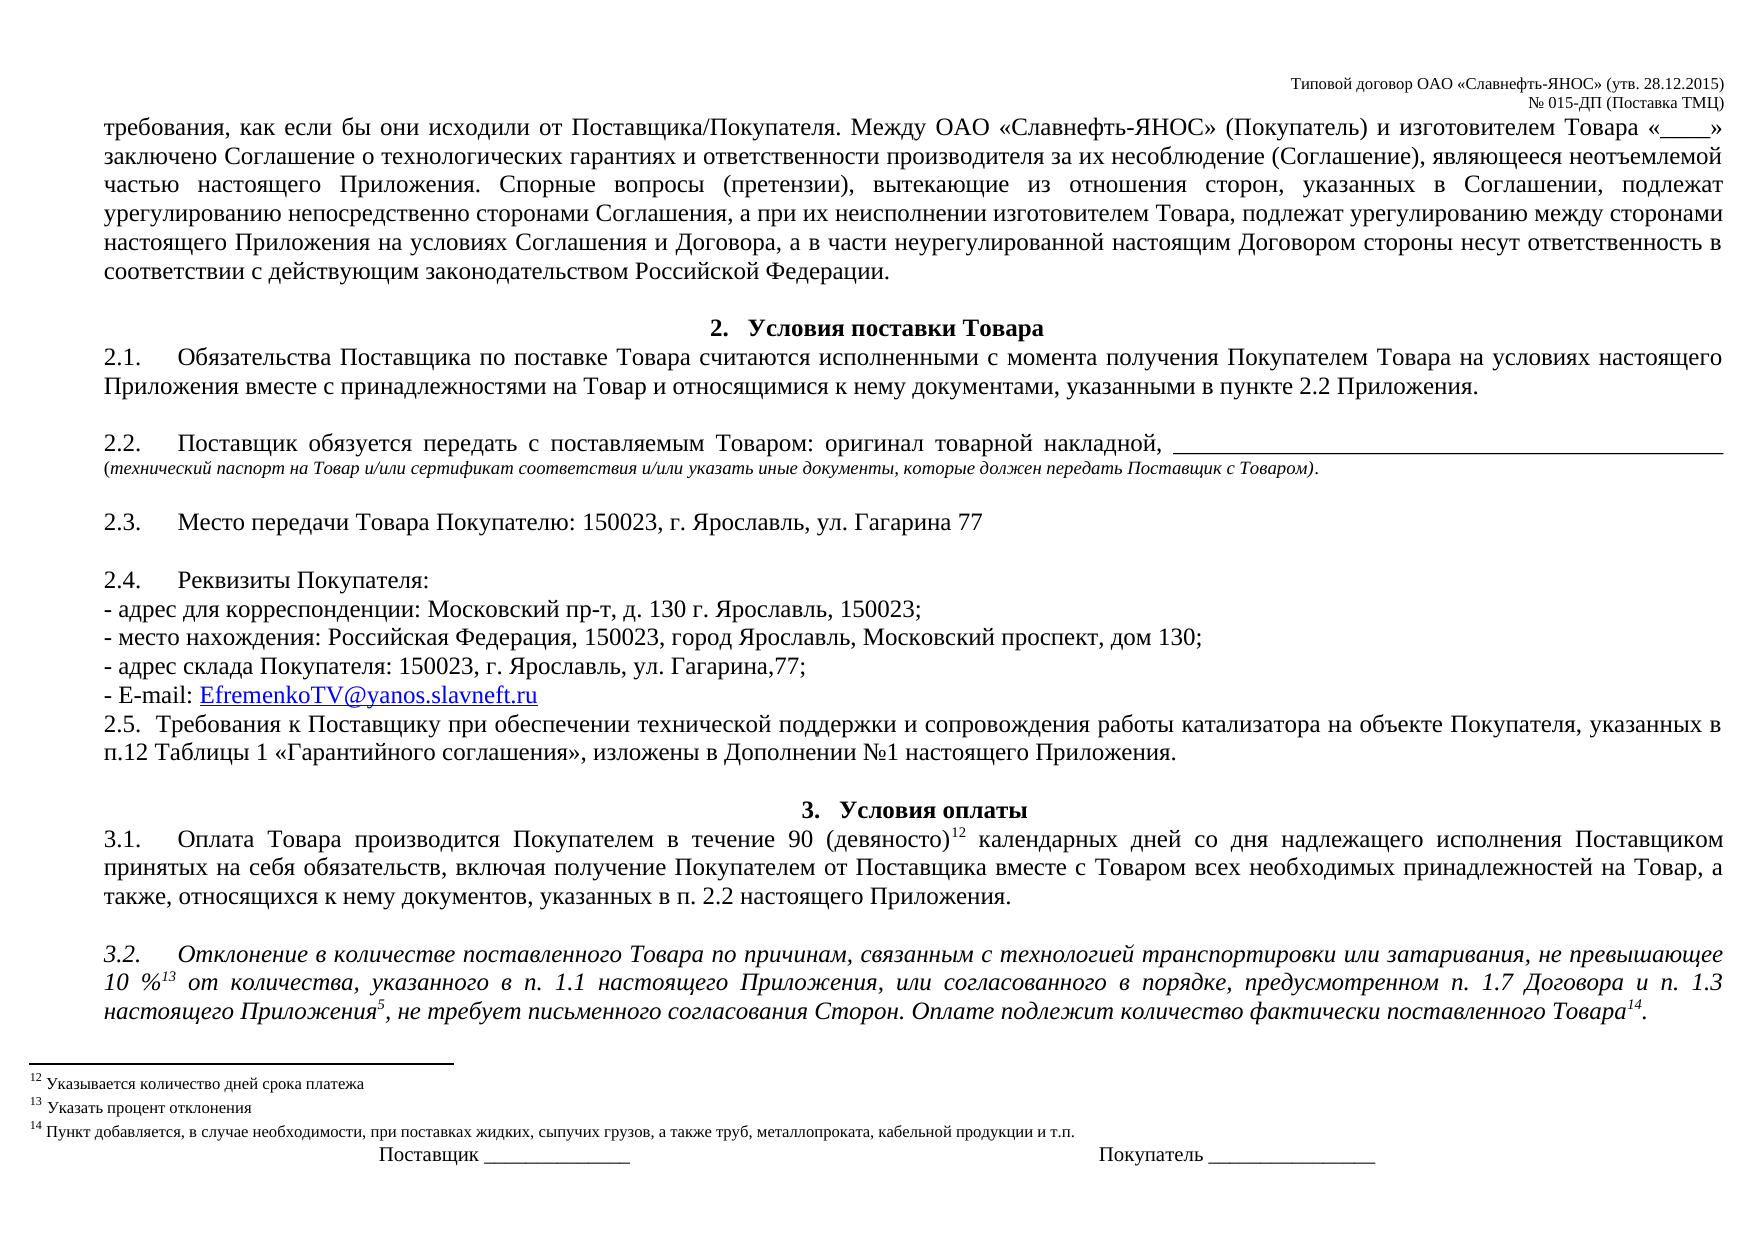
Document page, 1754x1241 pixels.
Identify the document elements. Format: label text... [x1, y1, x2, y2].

text - адрес для корреспонденции: Московский пр-т, д. 130 г. Ярославль, 150023; [103, 594, 1724, 622]
text 2.4. Реквизиты Покупателя: [103, 565, 1724, 594]
text 3.2. Отклонение в количестве поставленного Товара по причинам, связанным с технологией транспортировки или затаривания, не превышающее 10 % от количества, указанного в п. 1.1 настоящего Приложения, или согласованного в порядке, предусмотренном п. 1.7 Договора и п. 1.3 настоящего Приложения5, не требует письменного согласования Сторон. Оплате подлежит количество фактически поставленного Товара. [103, 939, 1724, 1025]
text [103, 112, 1724, 284]
list Условия поставки Товара [29, 313, 1724, 342]
text - адрес склада Покупателя: 150023, г. Ярославль, ул. Гагарина,77; [103, 651, 1724, 680]
text 2.3. Место передачи Товара Покупателю: 150023, г. Ярославль, ул. Гагарина 77 [103, 507, 1724, 536]
text 2.5. Требования к Поставщику при обеспечении технической поддержки и сопровождения работы катализатора на объекте Покупателя, указанных в п.12 Таблицы 1 «Гарантийного соглашения», изложены в Дополнении №1 настоящего Приложения. [103, 709, 1724, 766]
text - E-mail: EfremenkoTV@yanos.slavneft.ru [103, 680, 1724, 709]
list Условия оплаты [104, 795, 1724, 824]
text 2.1. Обязательства Поставщика по поставке Товара считаются исполненными с момента получения Покупателем Товара на условиях настоящего Приложения вместе с принадлежностями на Товар и относящимися к нему документами, указанными в пункте 2.2 Приложения. [103, 342, 1724, 399]
text 3.1. Оплата Товара производится Покупателем в течение 90 (девяносто) календарных дней со дня надлежащего исполнения Поставщиком принятых на себя обязательств, включая получение Покупателем от Поставщика вместе с Товаром всех необходимых принадлежностей на Товар, а также, относящихся к нему документов, указанных в п. 2.2 настоящего Приложения. [103, 824, 1724, 910]
text 2.2. Поставщик обязуется передать с поставляемым Товаром: оригинал товарной накладной, ____________________________________________ (технический паспорт на Товар и/или сертификат соответствия и/или указать иные документы, которые должен передать Поставщик с Товаром). [103, 428, 1724, 479]
text - место нахождения: Российская Федерация, 150023, город Ярославль, Московский проспект, дом 130; [103, 622, 1724, 651]
